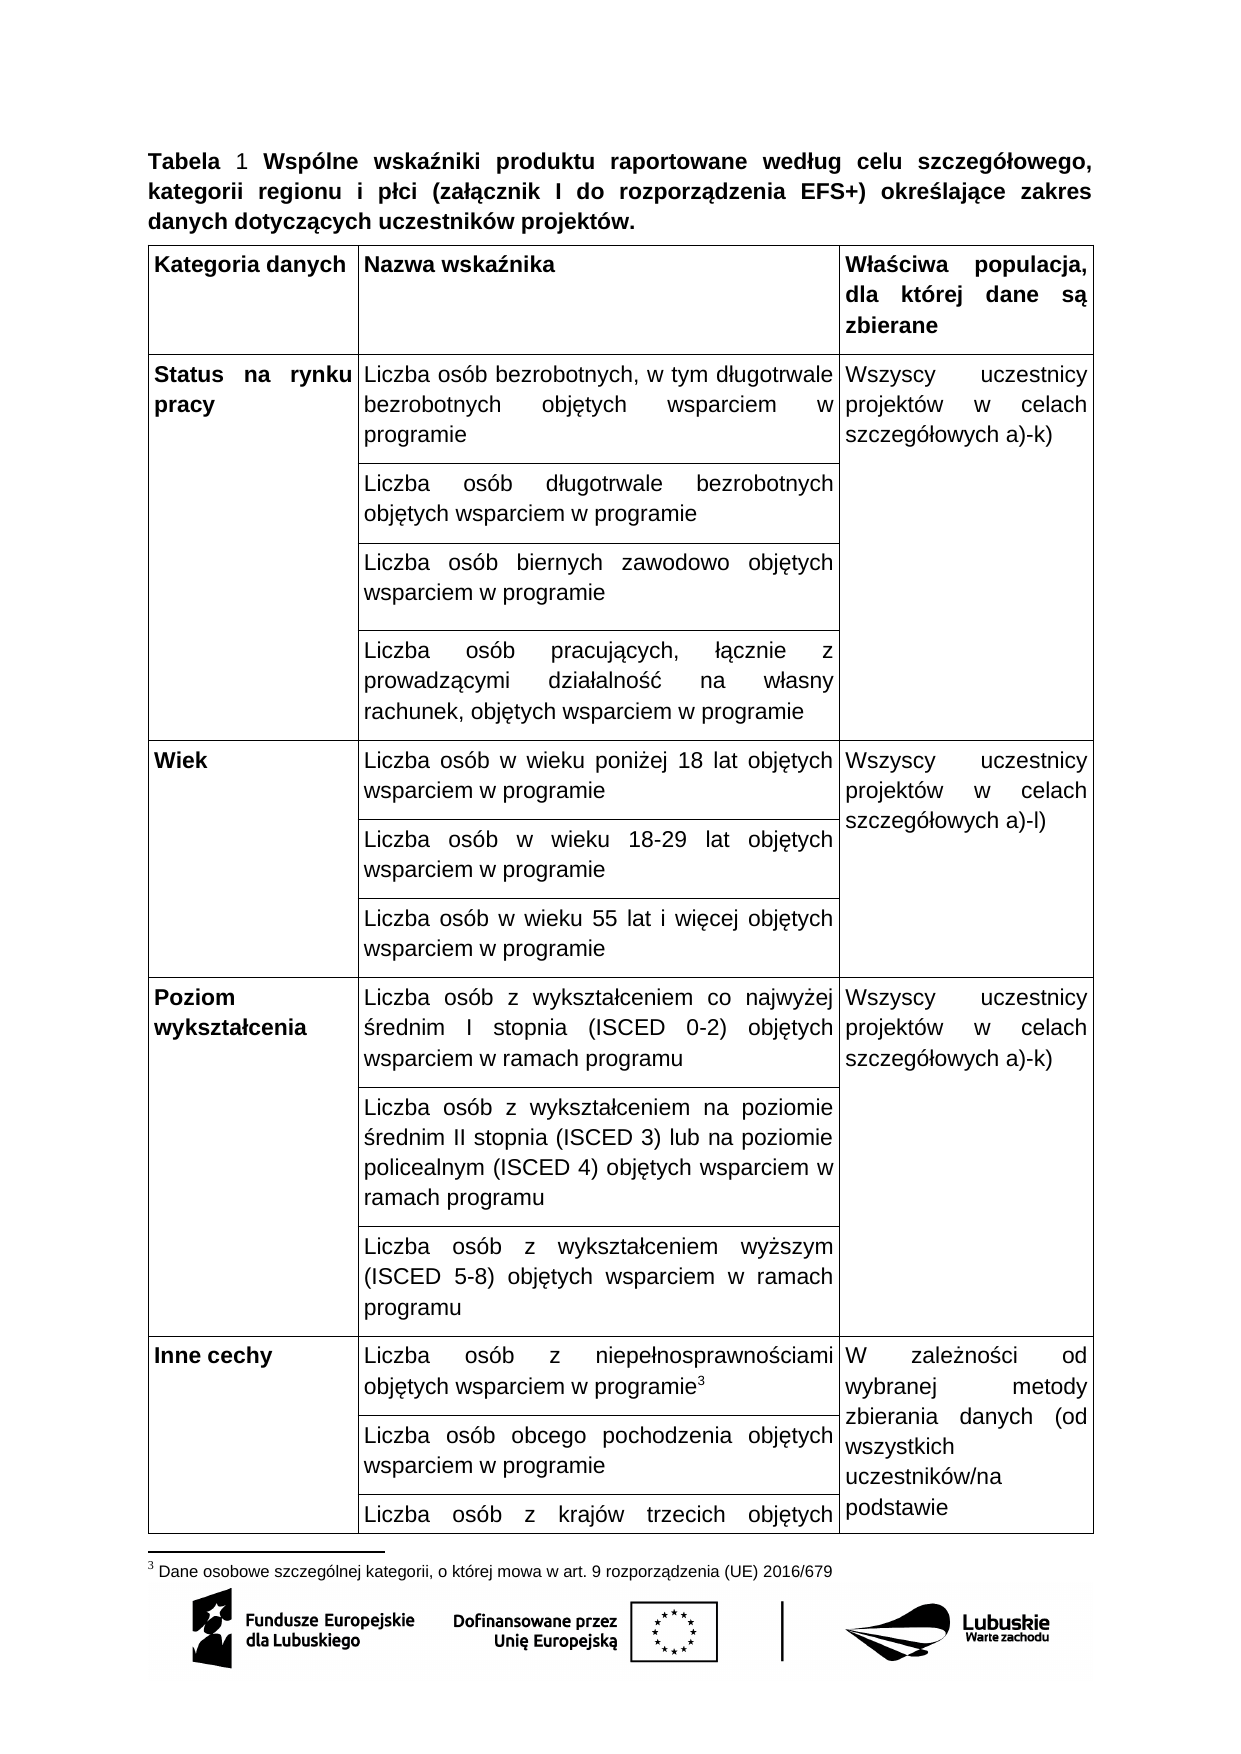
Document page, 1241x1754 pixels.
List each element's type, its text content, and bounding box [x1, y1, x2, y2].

table_cell Liczba osób długotrwale bezrobotnych objętych wsparciem w programie [359, 464, 839, 542]
table_cell Wiek [149, 741, 358, 977]
table_cell Liczba osób z wykształceniem co najwyżej średnim I stopnia (ISCED 0-2) objętych wsparciem w ramach programu [359, 978, 839, 1087]
table_cell Status na rynku pracy [149, 355, 358, 740]
table_header Kategoria danych [149, 246, 358, 354]
table_header Właściwa populacja, dla której dane są zbierane [840, 246, 1093, 354]
table_header Nazwa wskaźnika [359, 246, 839, 354]
table_cell Liczba osób pracujących, łącznie z prowadzącymi działalność na własny rachunek, objętych wsparciem w programie [359, 631, 839, 740]
table_cell Liczba osób z wykształceniem na poziomie średnim II stopnia (ISCED 3) lub na poziomie policealnym (ISCED 4) objętych wsparciem w ramach programu [359, 1088, 839, 1226]
table_cell Wszyscy uczestnicy projektów w celach szczegółowych a)-k) [840, 355, 1093, 740]
table_cell Liczba osób z krajów trzecich objętych wsparciem w programie [359, 1495, 839, 1533]
table_cell Liczba osób z wykształceniem wyższym (ISCED 5-8) objętych wsparciem w ramach programu [359, 1227, 839, 1336]
table_cell Liczba osób bezrobotnych, w tym długotrwale bezrobotnych objętych wsparciem w programie [359, 355, 839, 463]
picture [147, 1582, 1093, 1681]
table_cell Poziom wykształcenia [149, 978, 358, 1336]
table_cell Inne cechy [149, 1337, 358, 1533]
table_cell W zależności od wybranej metody zbierania danych (od wszystkich uczestników/na podstawie wiarygodnych szacunków) - dotyczy celów szczegółowych a)-l) [840, 1337, 1093, 1533]
table_cell Wszyscy uczestnicy projektów w celach szczegółowych a)-l) [840, 741, 1093, 977]
table_cell Liczba osób w wieku 55 lat i więcej objętych wsparciem w programie [359, 899, 839, 977]
table_cell Liczba osób w wieku 18-29 lat objętych wsparciem w programie [359, 820, 839, 898]
table_cell Liczba osób obcego pochodzenia objętych wsparciem w programie [359, 1416, 839, 1494]
table_cell Liczba osób w wieku poniżej 18 lat objętych wsparciem w programie [359, 741, 839, 819]
text Tabela 1 Wspólne wskaźniki produktu raportowane według celu szczegółowego, kategorii regionu i płci (załącznik I do rozporządzenia EFS+) określające zakres danych dotyczących uczestników projektów. [148, 148, 1093, 234]
table_cell Liczba osób z niepełnosprawnościami objętych wsparciem w programie [359, 1337, 839, 1415]
table_cell Liczba osób biernych zawodowo objętych wsparciem w programie [359, 544, 839, 630]
table_cell Wszyscy uczestnicy projektów w celach szczegółowych a)-k) [840, 978, 1093, 1336]
